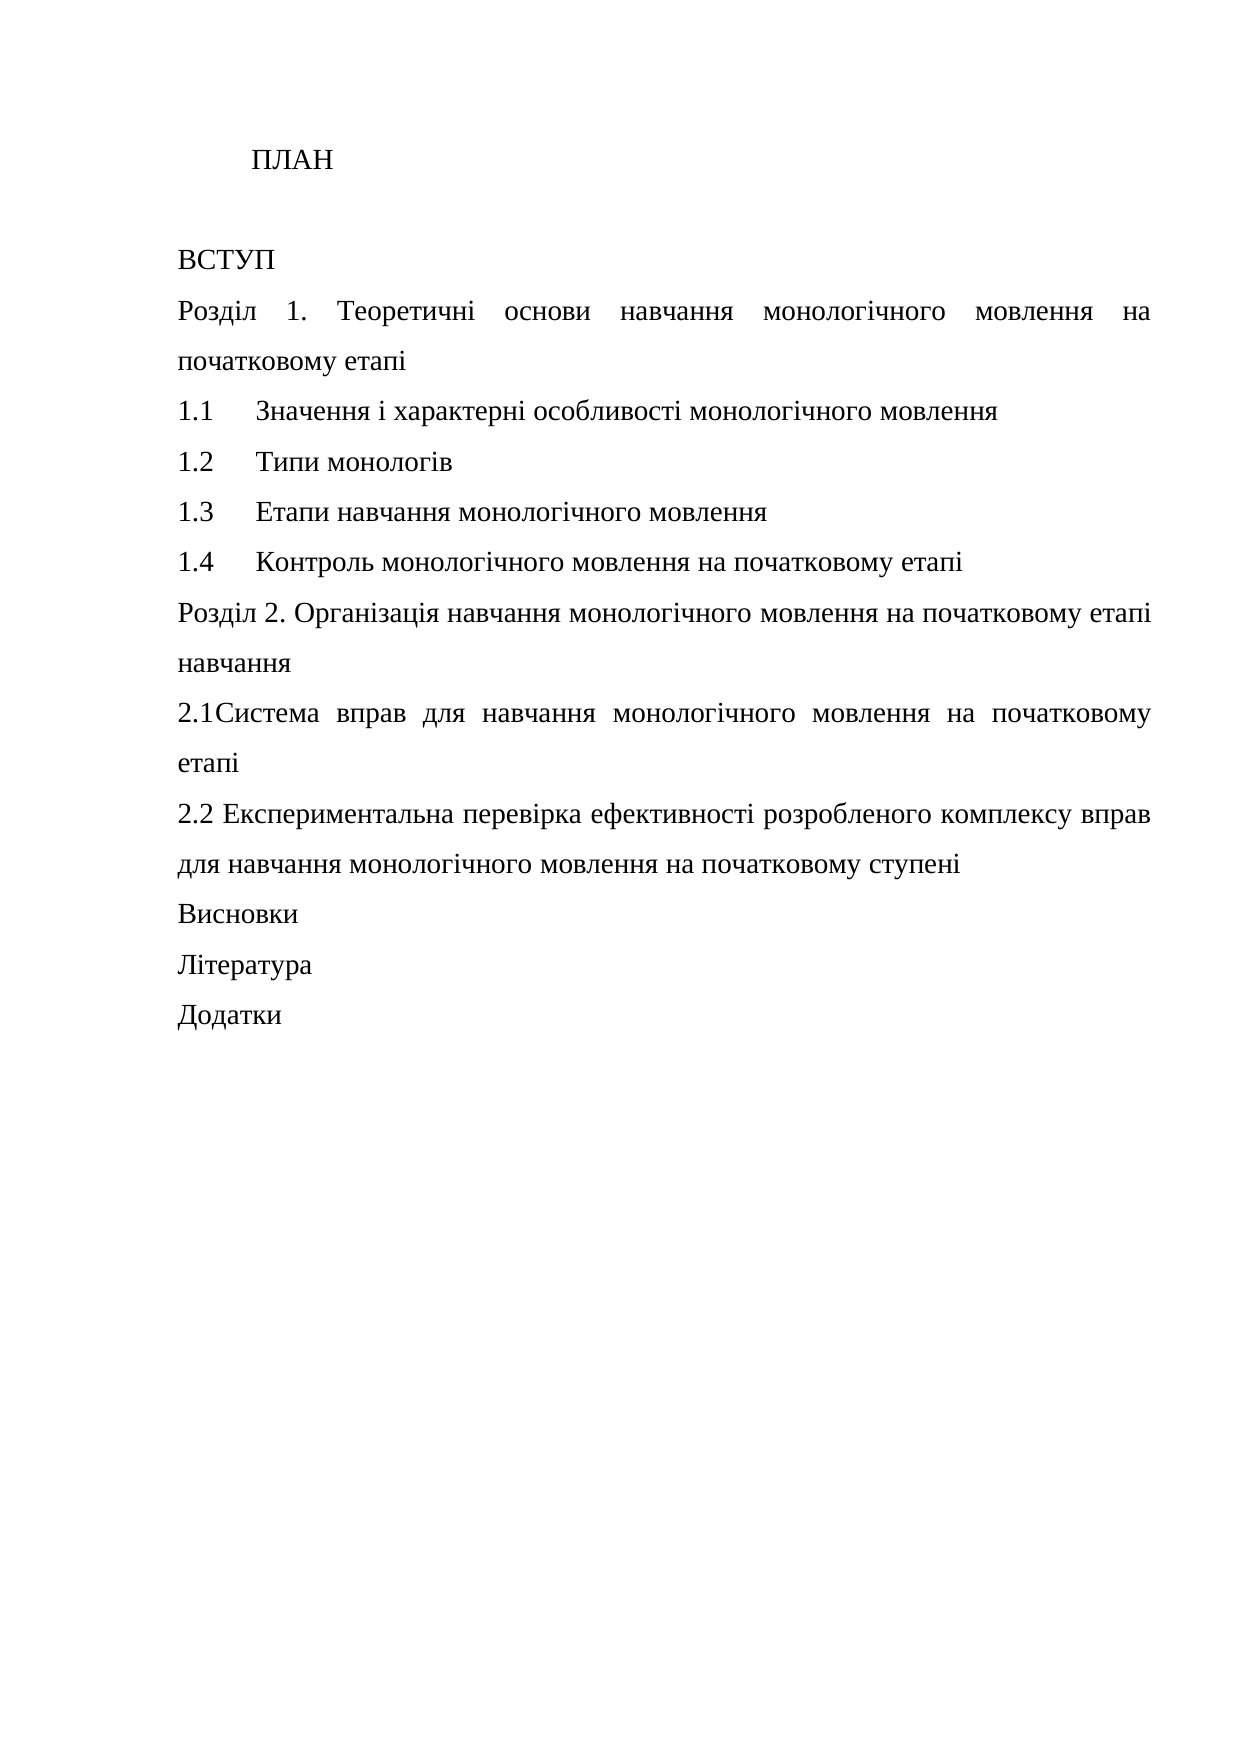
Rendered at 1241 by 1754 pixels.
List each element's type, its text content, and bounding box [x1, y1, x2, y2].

text Додатки [177, 997, 1152, 1031]
subtitle Розділ 1. Теоретичні основи навчання монологічного мовлення на початковому етапі [177, 293, 1152, 377]
list Контроль монологічного мовлення на початковому етапі [177, 544, 1152, 578]
list Етапи навчання монологічного мовлення [177, 494, 1152, 528]
text Розділ 2. Організація навчання монологічного мовлення на початковому етапі навчання [177, 595, 1152, 679]
text Література [177, 947, 1152, 981]
text 2.2 Експериментальна перевірка ефективності розробленого комплексу вправ для навчання монологічного мовлення на початковому ступені [177, 796, 1152, 880]
list Система вправ для навчання монологічного мовлення на початковому етапі [177, 696, 1152, 779]
list Значення і характерні особливості монологічного мовлення [177, 394, 1152, 427]
text План [177, 142, 1152, 176]
list Типи монологів [177, 444, 1152, 477]
text Висновки [177, 897, 1152, 930]
text Вступ [177, 243, 1152, 276]
